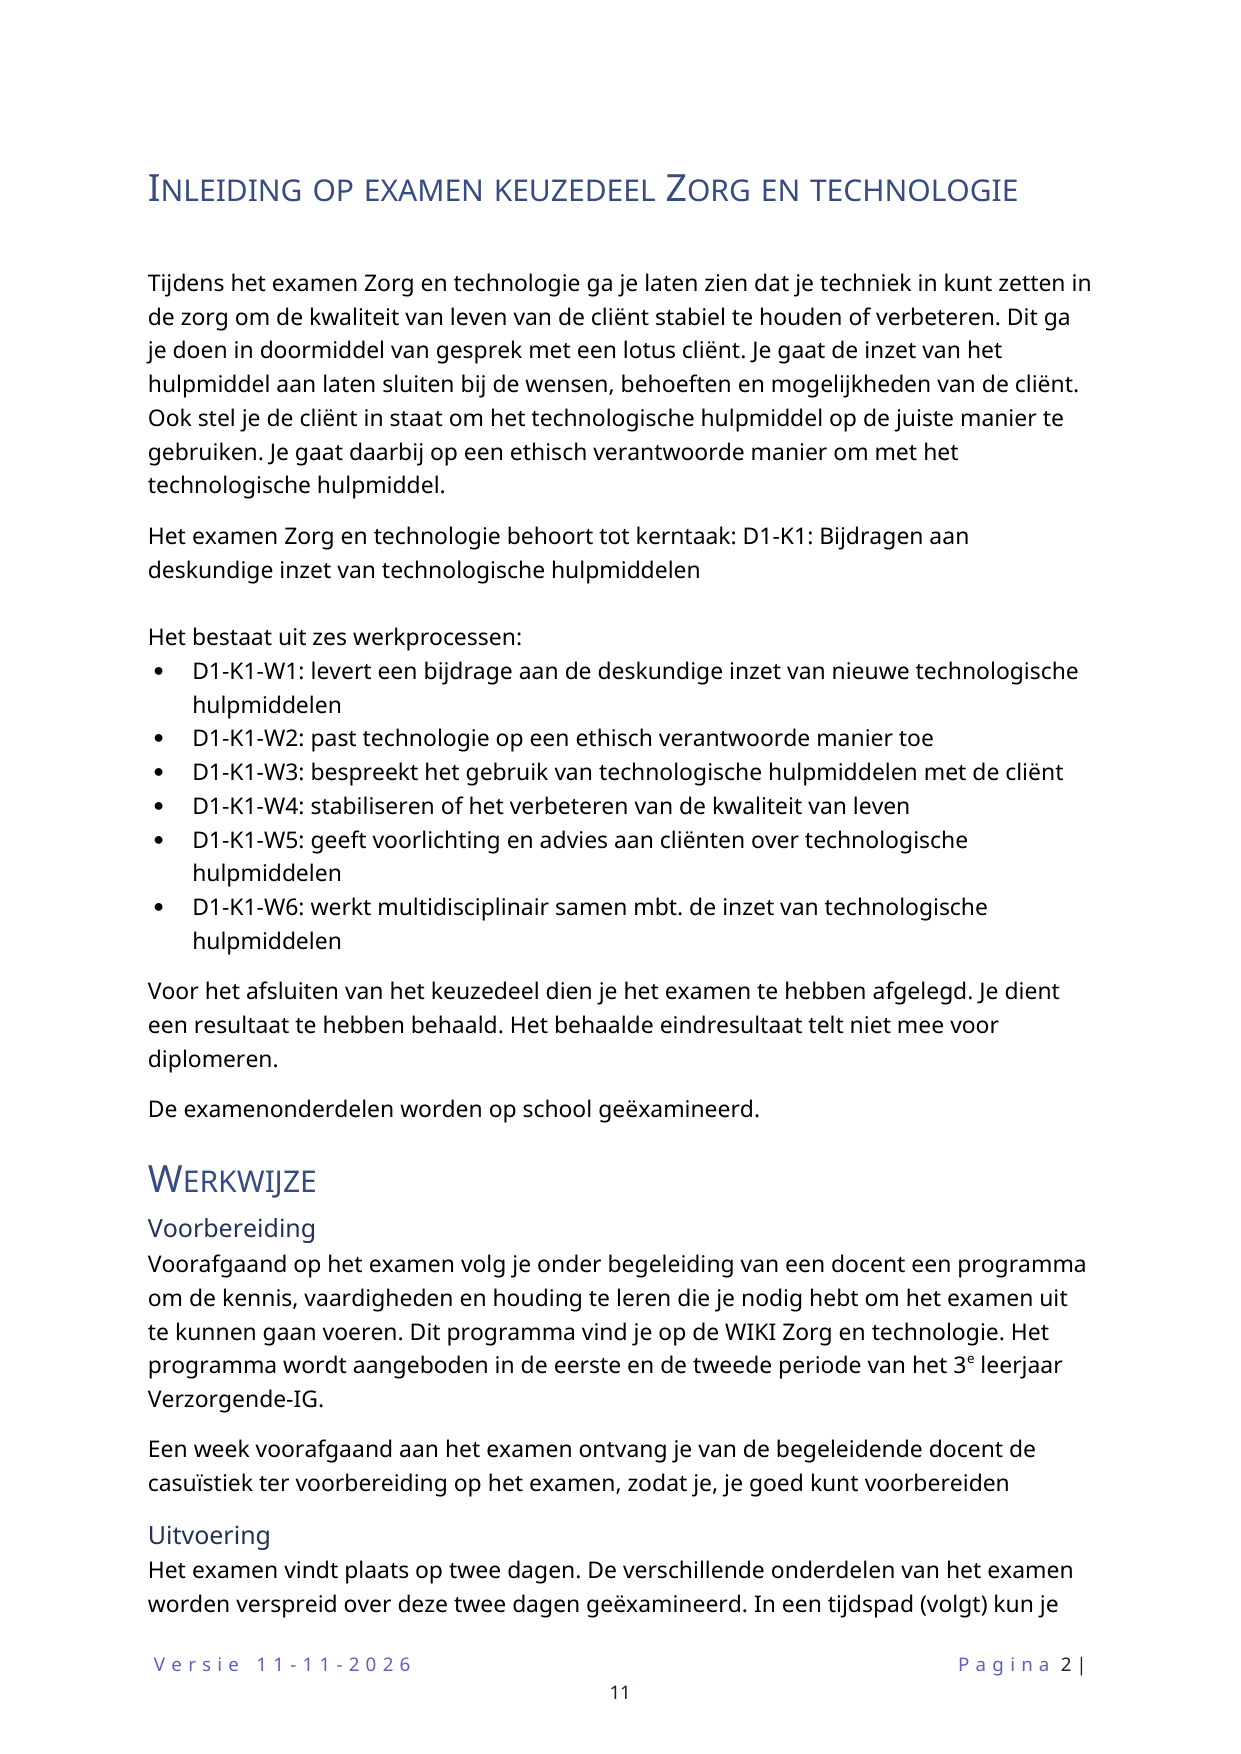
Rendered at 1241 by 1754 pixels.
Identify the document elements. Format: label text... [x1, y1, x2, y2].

text Voorafgaand op het examen volg je onder begeleiding van een docent een programma om de kennis, vaardigheden en houding te leren die je nodig hebt om het examen uit te kunnen gaan voeren. Dit programma vind je op de WIKI Zorg en technologie. Het programma wordt aangeboden in de eerste en de tweede periode van het 3e leerjaar Verzorgende-IG. [148, 1248, 1092, 1414]
list D1-K1-W2: past technologie op een ethisch verantwoorde manier toe [154, 722, 1092, 753]
list D1-K1-W1: levert een bijdrage aan de deskundige inzet van nieuwe technologische hulpmiddelen [154, 655, 1092, 720]
text Tijdens het examen Zorg en technologie ga je laten zien dat je techniek in kunt zetten in de zorg om de kwaliteit van leven van de cliënt stabiel te houden of verbeteren. Dit ga je doen in doormiddel van gesprek met een lotus cliënt. Je gaat de inzet van het hulpmiddel aan laten sluiten bij de wensen, behoeften en mogelijkheden van de cliënt. Ook stel je de cliënt in staat om het technologische hulpmiddel op de juiste manier te gebruiken. Je gaat daarbij op een ethisch verantwoorde manier om met het technologische hulpmiddel. [148, 267, 1092, 501]
text Voor het afsluiten van het keuzedeel dien je het examen te hebben afgelegd. Je dient een resultaat te hebben behaald. Het behaalde eindresultaat telt niet mee voor diplomeren. [148, 975, 1092, 1074]
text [148, 1554, 1092, 1619]
subtitle Inleiding op examen keuzedeel Zorg en technologie [148, 161, 1092, 212]
list D1-K1-W5: geeft voorlichting en advies aan cliënten over technologische hulpmiddelen [154, 823, 1092, 888]
list D1-K1-W6: werkt multidisciplinair samen mbt. de inzet van technologische hulpmiddelen [154, 891, 1092, 956]
list D1-K1-W4: stabiliseren of het verbeteren van de kwaliteit van leven [154, 790, 1092, 821]
subtitle Werkwijze [148, 1152, 1092, 1203]
text Het bestaat uit zes werkprocessen: [148, 621, 1092, 652]
list D1-K1-W3: bespreekt het gebruik van technologische hulpmiddelen met de cliënt [154, 756, 1092, 787]
subtitle Uitvoering [148, 1517, 1092, 1552]
text De examenonderdelen worden op school geëxamineerd. [148, 1093, 1092, 1124]
text Een week voorafgaand aan het examen ontvang je van de begeleidende docent de casuïstiek ter voorbereiding op het examen, zodat je, je goed kunt voorbereiden [148, 1433, 1092, 1498]
subtitle Voorbereiding [148, 1211, 1092, 1245]
text Het examen Zorg en technologie behoort tot kerntaak: D1-K1: Bijdragen aan deskundige inzet van technologische hulpmiddelen [148, 520, 1092, 585]
